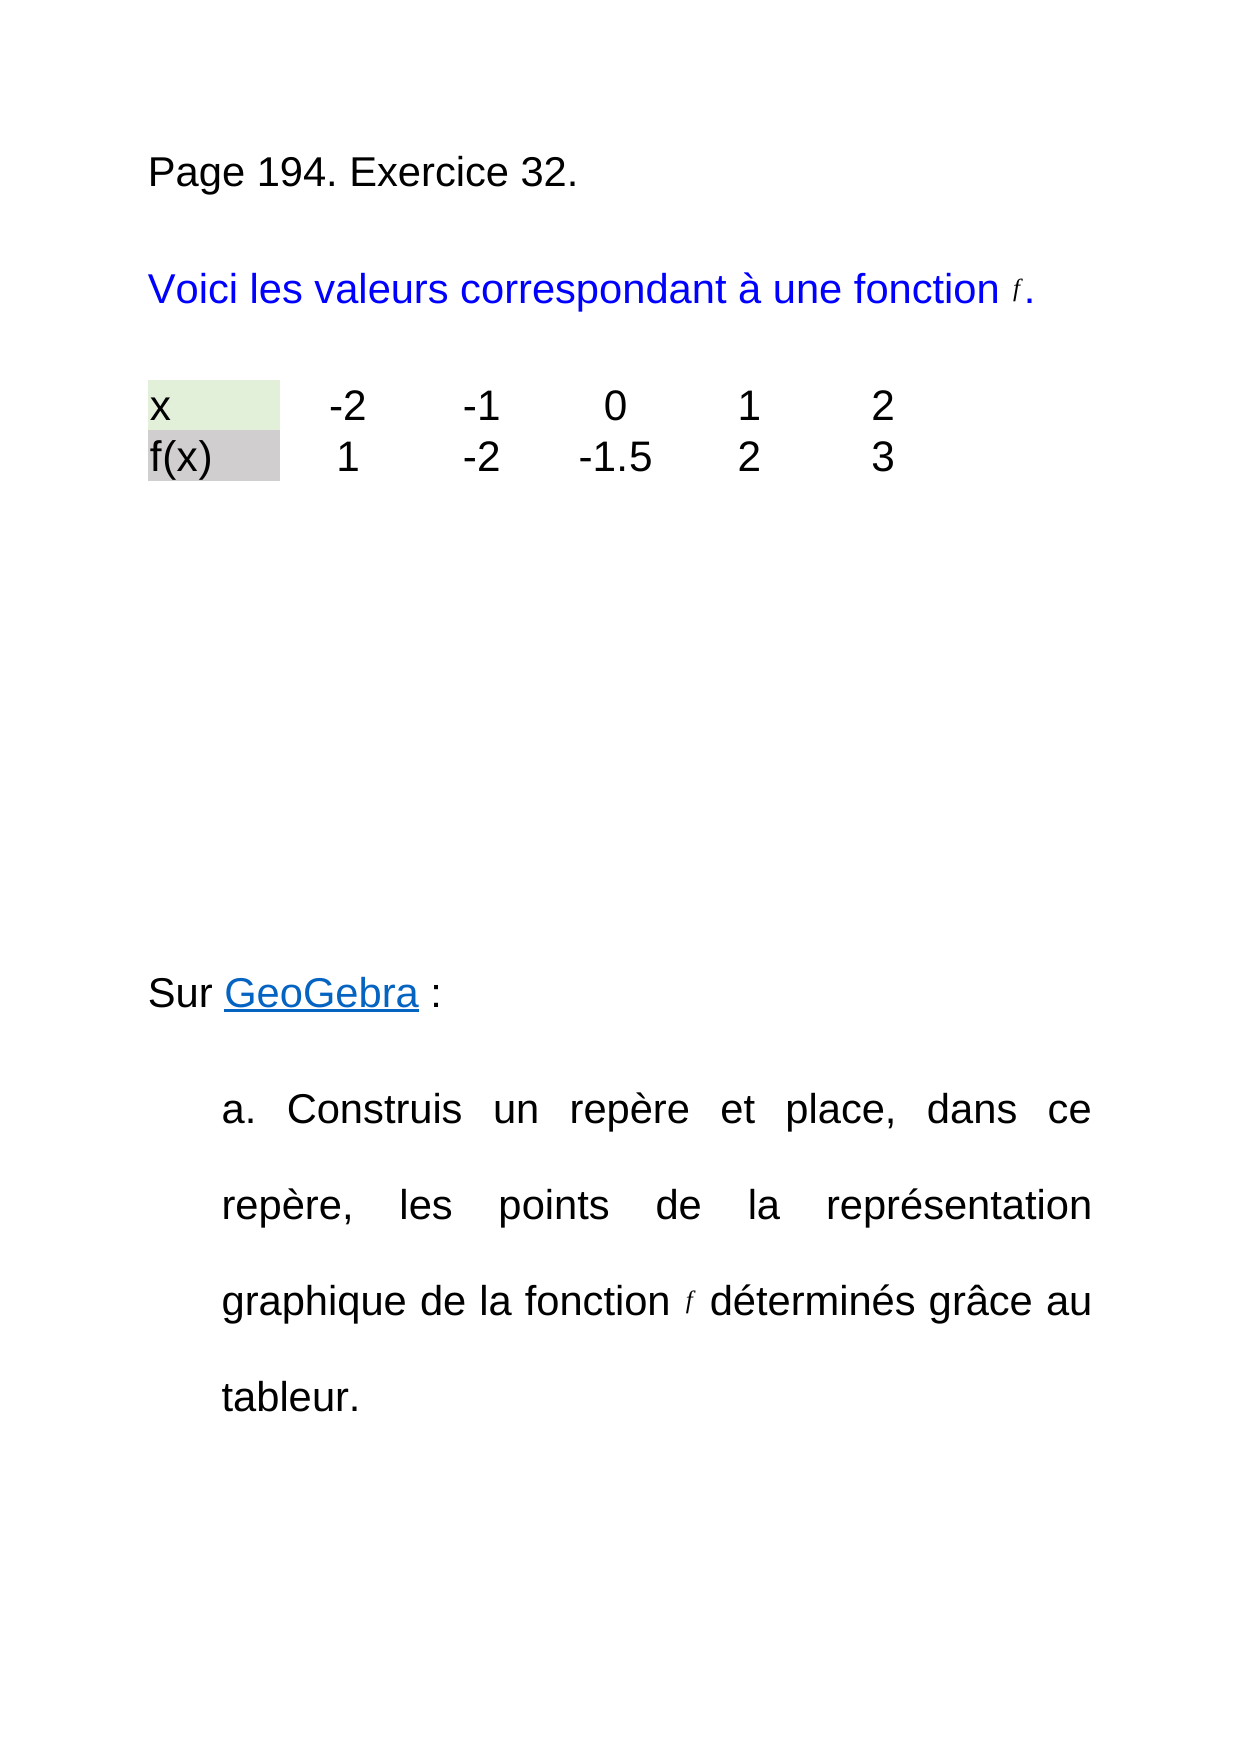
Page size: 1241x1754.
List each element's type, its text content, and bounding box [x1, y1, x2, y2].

text Page 194. Exercice 32. [148, 148, 1093, 196]
text a. Construis un repère et place, dans ce repère, les points de la représentation graphique de la fonction déterminés grâce au tableur. [221, 1084, 1093, 1420]
text Sur GeoGebra : [148, 968, 1093, 1016]
text Voici les valeurs correspondant à une fonction . [148, 264, 1093, 312]
